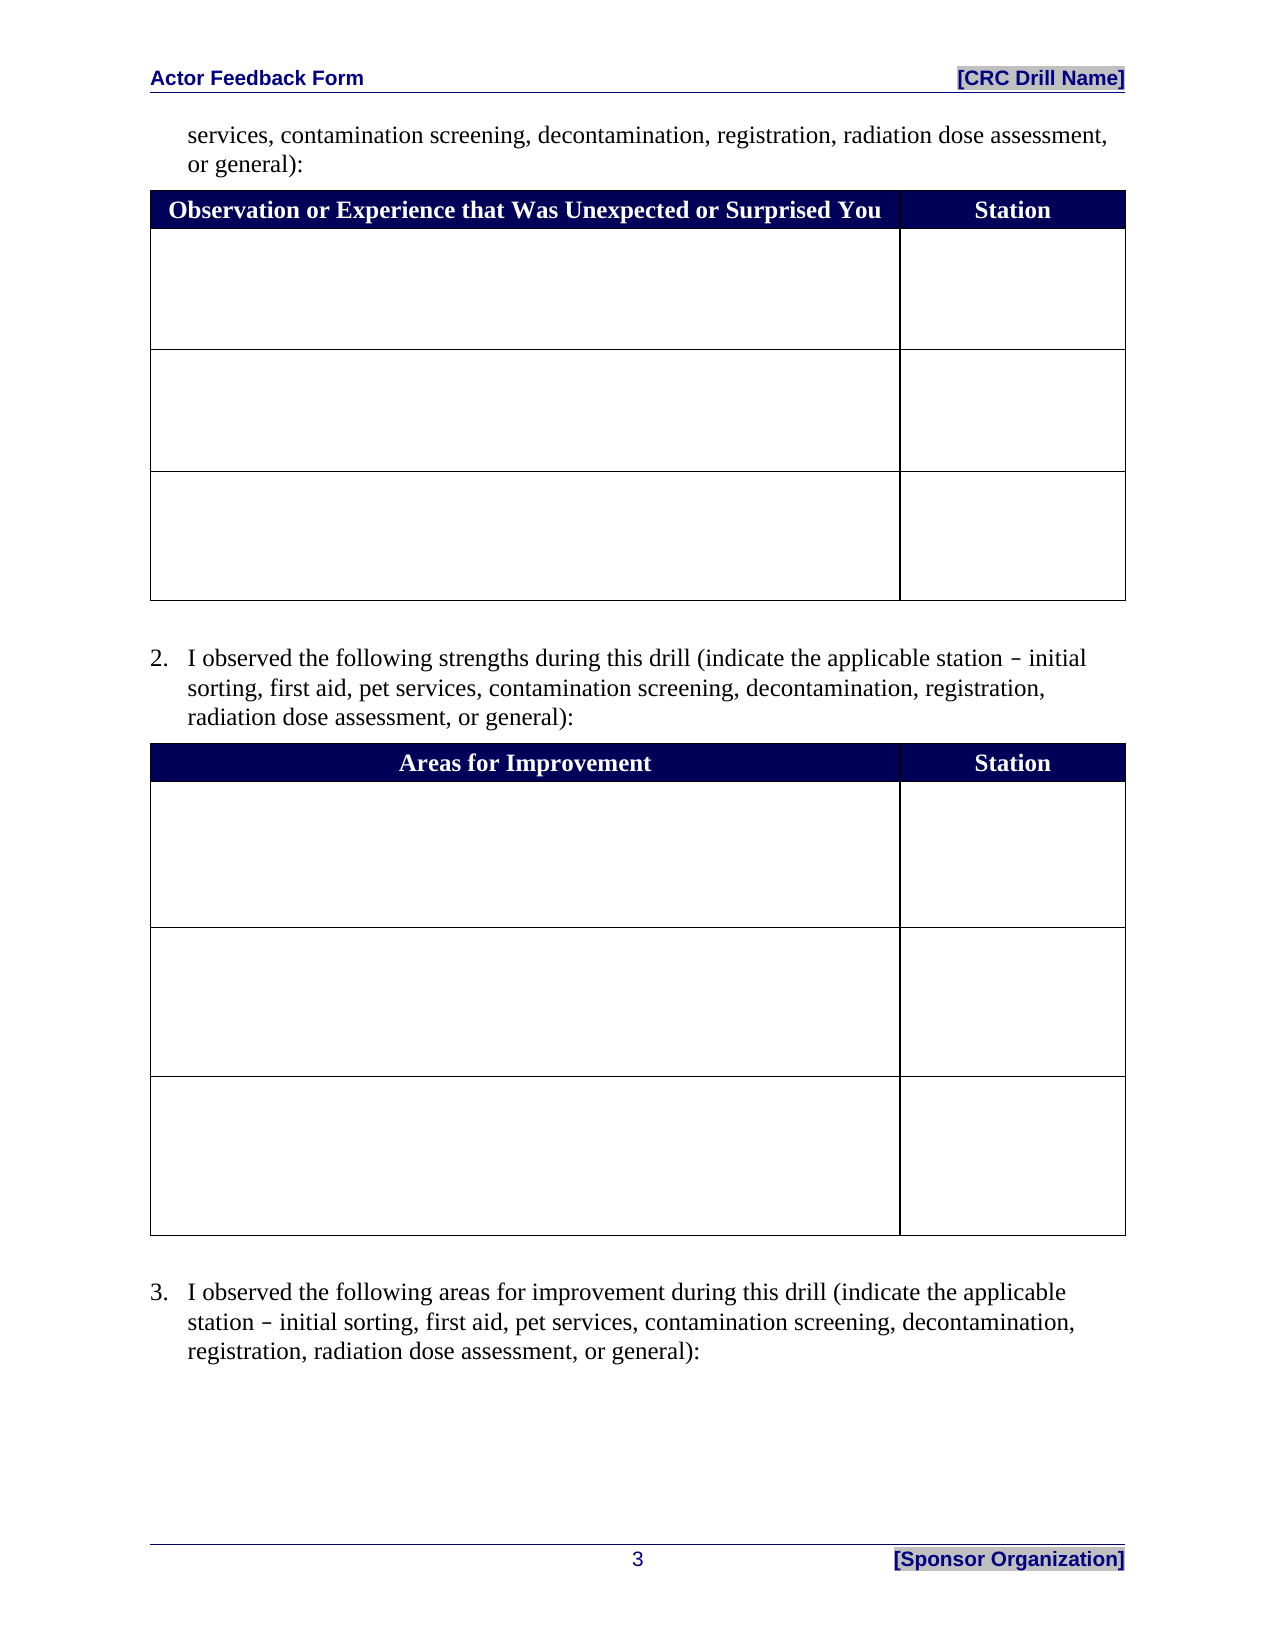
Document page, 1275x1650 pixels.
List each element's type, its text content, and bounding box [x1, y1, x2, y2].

table_cell [901, 350, 1125, 471]
table_header Station [901, 744, 1125, 781]
table_cell [151, 928, 899, 1076]
table_header Station [901, 191, 1125, 228]
table_cell [901, 229, 1125, 349]
table_cell [151, 472, 899, 600]
table_cell [901, 472, 1125, 600]
table_cell [901, 782, 1125, 927]
list I observed the following areas for improvement during this drill (indicate the applicable station – initial sorting, first aid, pet services, contamination screening, decontamination, registration, radiation dose assessment, or general): [150, 1277, 1125, 1365]
table_cell [151, 229, 899, 349]
table_cell [151, 1077, 899, 1234]
table_header Observation or Experience that Was Unexpected or Surprised You [151, 191, 899, 228]
table_header Areas for Improvement [151, 744, 899, 781]
table_cell [901, 928, 1125, 1076]
list I observed the following strengths during this drill (indicate the applicable station – initial sorting, first aid, pet services, contamination screening, decontamination, registration, radiation dose assessment, or general): [150, 642, 1125, 731]
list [150, 120, 1125, 177]
table_cell [151, 350, 899, 471]
table_cell [151, 782, 899, 927]
table_cell [901, 1077, 1125, 1234]
